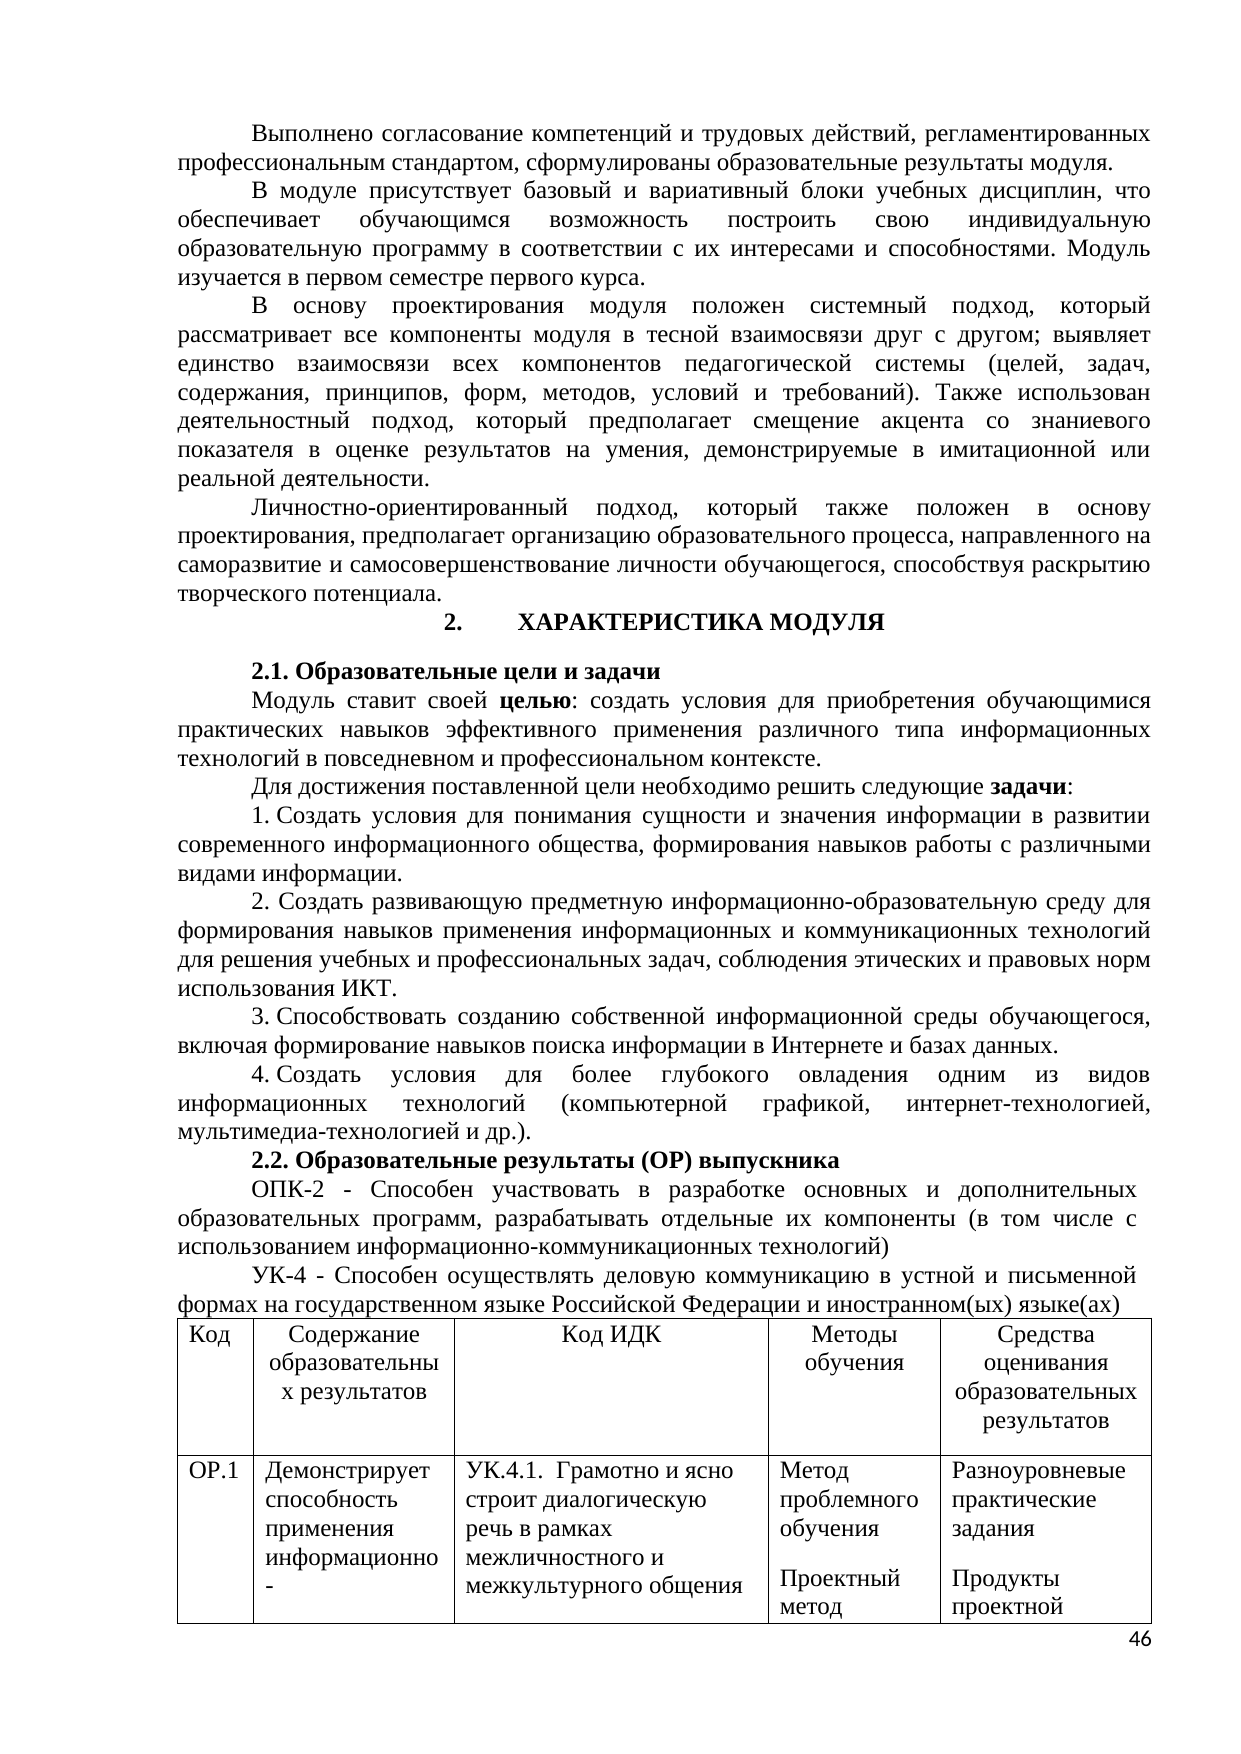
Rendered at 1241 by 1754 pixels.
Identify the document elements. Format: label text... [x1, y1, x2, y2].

text УК-4 - Способен осуществлять деловую коммуникацию в устной и письменной формах на государственном языке Российской Федерации и иностранном(ых) языке(ах) [177, 1260, 1138, 1318]
text Для достижения поставленной цели необходимо решить следующие задачи: [177, 771, 1152, 800]
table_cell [254, 1456, 454, 1623]
text 4. Создать условия для более глубокого овладения одним из видов информационных технологий (компьютерной графикой, интернет-технологией, мультимедиа-технологией и др.). [177, 1059, 1152, 1145]
table_header Код [178, 1319, 253, 1454]
table_header Содержание образовательных результатов [254, 1319, 454, 1454]
table_header Средства оценивания образовательных результатов [941, 1319, 1151, 1454]
text В основу проектирования модуля положен системный подход, который рассматривает все компоненты модуля в тесной взаимосвязи друг с другом; выявляет единство взаимосвязи всех компонентов педагогической системы (целей, задач, содержания, принципов, форм, методов, условий и требований). Также использован деятельностный подход, который предполагает смещение акцента со знаниевого показателя в оценке результатов на умения, демонстрируемые в имитационной или реальной деятельности. [177, 291, 1152, 492]
text В модуле присутствует базовый и вариативный блоки учебных дисциплин, что обеспечивает обучающимся возможность построить свою индивидуальную образовательную программу в соответствии с их интересами и способностями. Модуль изучается в первом семестре первого курса. [177, 176, 1152, 291]
text 2.1. Образовательные цели и задачи [177, 656, 1152, 685]
text Выполнено согласование компетенций и трудовых действий, регламентированных профессиональным стандартом, сформулированы образовательные результаты модуля. [177, 118, 1152, 176]
text 1. Создать условия для понимания сущности и значения информации в развитии современного информационного общества, формирования навыков работы с различными видами информации. [177, 800, 1152, 886]
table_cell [455, 1456, 768, 1623]
text Личностно-ориентированный подход, который также положен в основу проектирования, предполагает организацию образовательного процесса, направленного на саморазвитие и самосовершенствование личности обучающегося, способствуя раскрытию творческого потенциала. [177, 492, 1152, 607]
text 3. Способствовать созданию собственной информационной среды обучающегося, включая формирование навыков поиска информации в Интернете и базах данных. [177, 1001, 1152, 1059]
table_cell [941, 1456, 1151, 1623]
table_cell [769, 1456, 940, 1623]
text ОПК-2 - Способен участвовать в разработке основных и дополнительных образовательных программ, разрабатывать отдельные их компоненты (в том числе с использованием информационно-коммуникационных технологий) [177, 1174, 1138, 1260]
text Модуль ставит своей целью: создать условия для приобретения обучающимися практических навыков эффективного применения различного типа информационных технологий в повседневном и профессиональном контексте. [177, 685, 1152, 771]
text 2. Создать развивающую предметную информационно-образовательную среду для формирования навыков применения информационных и коммуникационных технологий для решения учебных и профессиональных задач, соблюдения этических и правовых норм использования ИКТ. [177, 886, 1152, 1001]
text 2.2. Образовательные результаты (ОР) выпускника [177, 1145, 1138, 1174]
table_header Методы обучения [769, 1319, 940, 1454]
text 2. ХАРАКТЕРИСТИКА МОДУЛЯ [177, 607, 1152, 636]
table_cell ОР.1 [178, 1456, 253, 1623]
table_header Код ИДК [455, 1319, 768, 1454]
